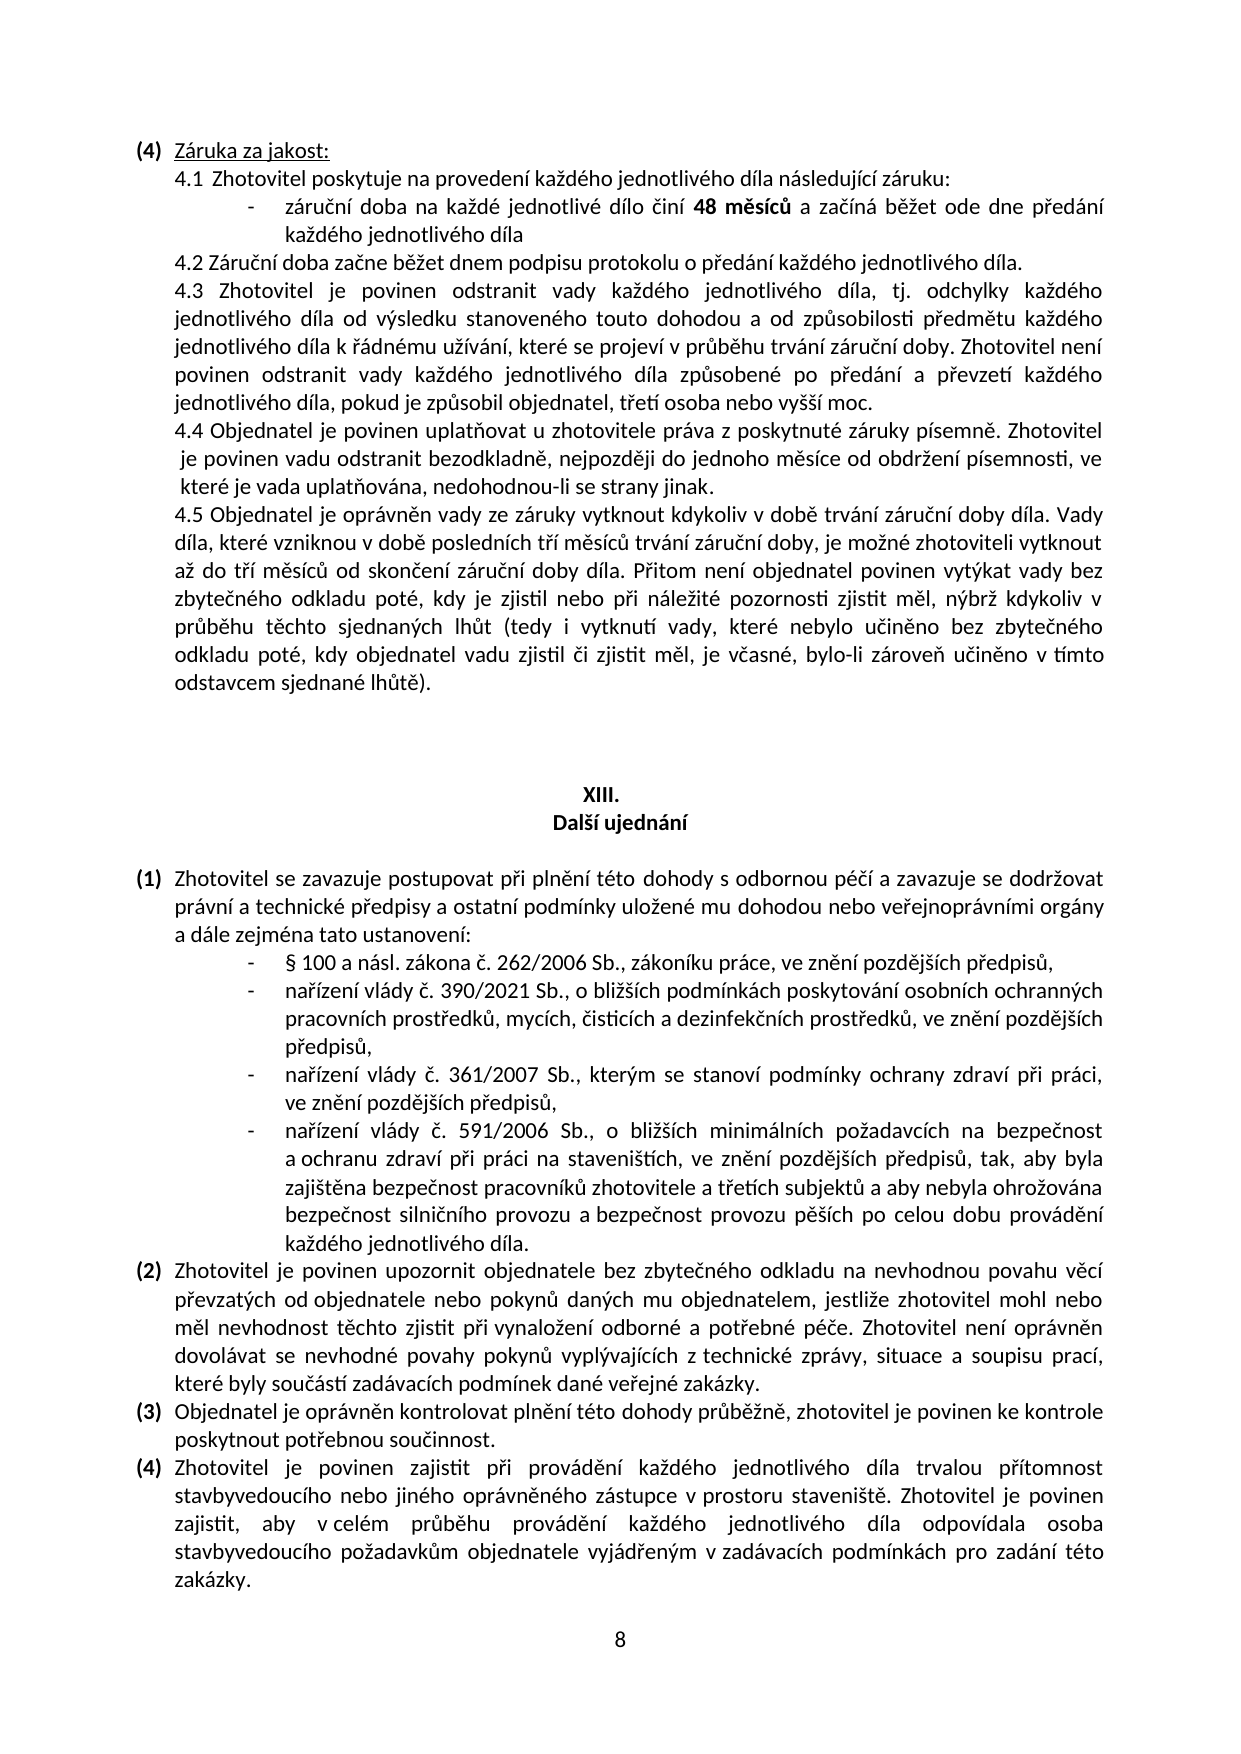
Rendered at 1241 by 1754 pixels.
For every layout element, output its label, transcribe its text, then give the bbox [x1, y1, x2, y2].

text Další ujednání [136, 808, 1104, 836]
list nařízení vlády č. 390/2021 Sb., o bližších podmínkách poskytování osobních ochranných pracovních prostředků, mycích, čisticích a dezinfekčních prostředků, ve znění pozdějších předpisů, [247, 976, 1104, 1061]
list Zhotovitel je povinen upozornit objednatele bez zbytečného odkladu na nevhodnou povahu věcí převzatých od objednatele nebo pokynů daných mu objednatelem, jestliže zhotovitel mohl nebo měl nevhodnost těchto zjistit při vynaložení odborné a potřebné péče. Zhotovitel není oprávněn dovolávat se nevhodné povahy pokynů vyplývajících z technické zprávy, situace a soupisu prací, které byly součástí zadávacích podmínek dané veřejné zakázky. [136, 1257, 1104, 1397]
list záruční doba na každé jednotlivé dílo činí 48 měsíců a začíná běžet ode dne předání každého jednotlivého díla [247, 192, 1104, 248]
text 4.2 Záruční doba začne běžet dnem podpisu protokolu o předání každého jednotlivého díla. [174, 248, 1104, 276]
list nařízení vlády č. 361/2007 Sb., kterým se stanoví podmínky ochrany zdraví při práci, ve znění pozdějších předpisů, [247, 1061, 1104, 1117]
list Zhotovitel poskytuje na provedení každého jednotlivého díla následující záruku: [174, 164, 1104, 192]
list nařízení vlády č. 591/2006 Sb., o bližších minimálních požadavcích na bezpečnost a ochranu zdraví při práci na staveništích, ve znění pozdějších předpisů, tak, aby byla zajištěna bezpečnost pracovníků zhotovitele a třetích subjektů a aby nebyla ohrožována bezpečnost silničního provozu a bezpečnost provozu pěších po celou dobu provádění každého jednotlivého díla. [247, 1117, 1104, 1257]
list § 100 a násl. zákona č. 262/2006 Sb., zákoníku práce, ve znění pozdějších předpisů, [247, 948, 1104, 976]
list Objednatel je oprávněn vady ze záruky vytknout kdykoliv v době trvání záruční doby díla. Vady díla, které vzniknou v době posledních tří měsíců trvání záruční doby, je možné zhotoviteli vytknout až do tří měsíců od skončení záruční doby díla. Přitom není objednatel povinen vytýkat vady bez zbytečného odkladu poté, kdy je zjistil nebo při náležité pozornosti zjistit měl, nýbrž kdykoliv v průběhu těchto sjednaných lhůt (tedy i vytknutí vady, které nebylo učiněno bez zbytečného odkladu poté, kdy objednatel vadu zjistil či zjistit měl, je včasné, bylo-li zároveň učiněno v tímto odstavcem sjednané lhůtě). [174, 500, 1104, 696]
list Objednatel je oprávněn kontrolovat plnění této dohody průběžně, zhotovitel je povinen ke kontrole poskytnout potřebnou součinnost. [136, 1397, 1104, 1453]
list Záruka za jakost: [136, 136, 1104, 164]
list Zhotovitel je povinen zajistit při provádění každého jednotlivého díla trvalou přítomnost stavbyvedoucího nebo jiného oprávněného zástupce v prostoru staveniště. Zhotovitel je povinen zajistit, aby v celém průběhu provádění každého jednotlivého díla odpovídala osoba stavbyvedoucího požadavkům objednatele vyjádřeným v zadávacích podmínkách pro zadání této zakázky. [136, 1453, 1104, 1593]
list Objednatel je povinen uplatňovat u zhotovitele práva z poskytnuté záruky písemně. Zhotovitel je povinen vadu odstranit bezodkladně, nejpozději do jednoho měsíce od obdržení písemnosti, ve které je vada uplatňována, nedohodnou-li se strany jinak. [174, 416, 1104, 500]
list Zhotovitel se zavazuje postupovat při plnění této dohody s odbornou péčí a zavazuje se dodržovat právní a technické předpisy a ostatní podmínky uložené mu dohodou nebo veřejnoprávními orgány a dále zejména tato ustanovení: [136, 864, 1104, 948]
text 4.3 Zhotovitel je povinen odstranit vady každého jednotlivého díla, tj. odchylky každého jednotlivého díla od výsledku stanoveného touto dohodou a od způsobilosti předmětu každého jednotlivého díla k řádnému užívání, které se projeví v průběhu trvání záruční doby. Zhotovitel není povinen odstranit vady každého jednotlivého díla způsobené po předání a převzetí každého jednotlivého díla, pokud je způsobil objednatel, třetí osoba nebo vyšší moc. [174, 276, 1104, 416]
